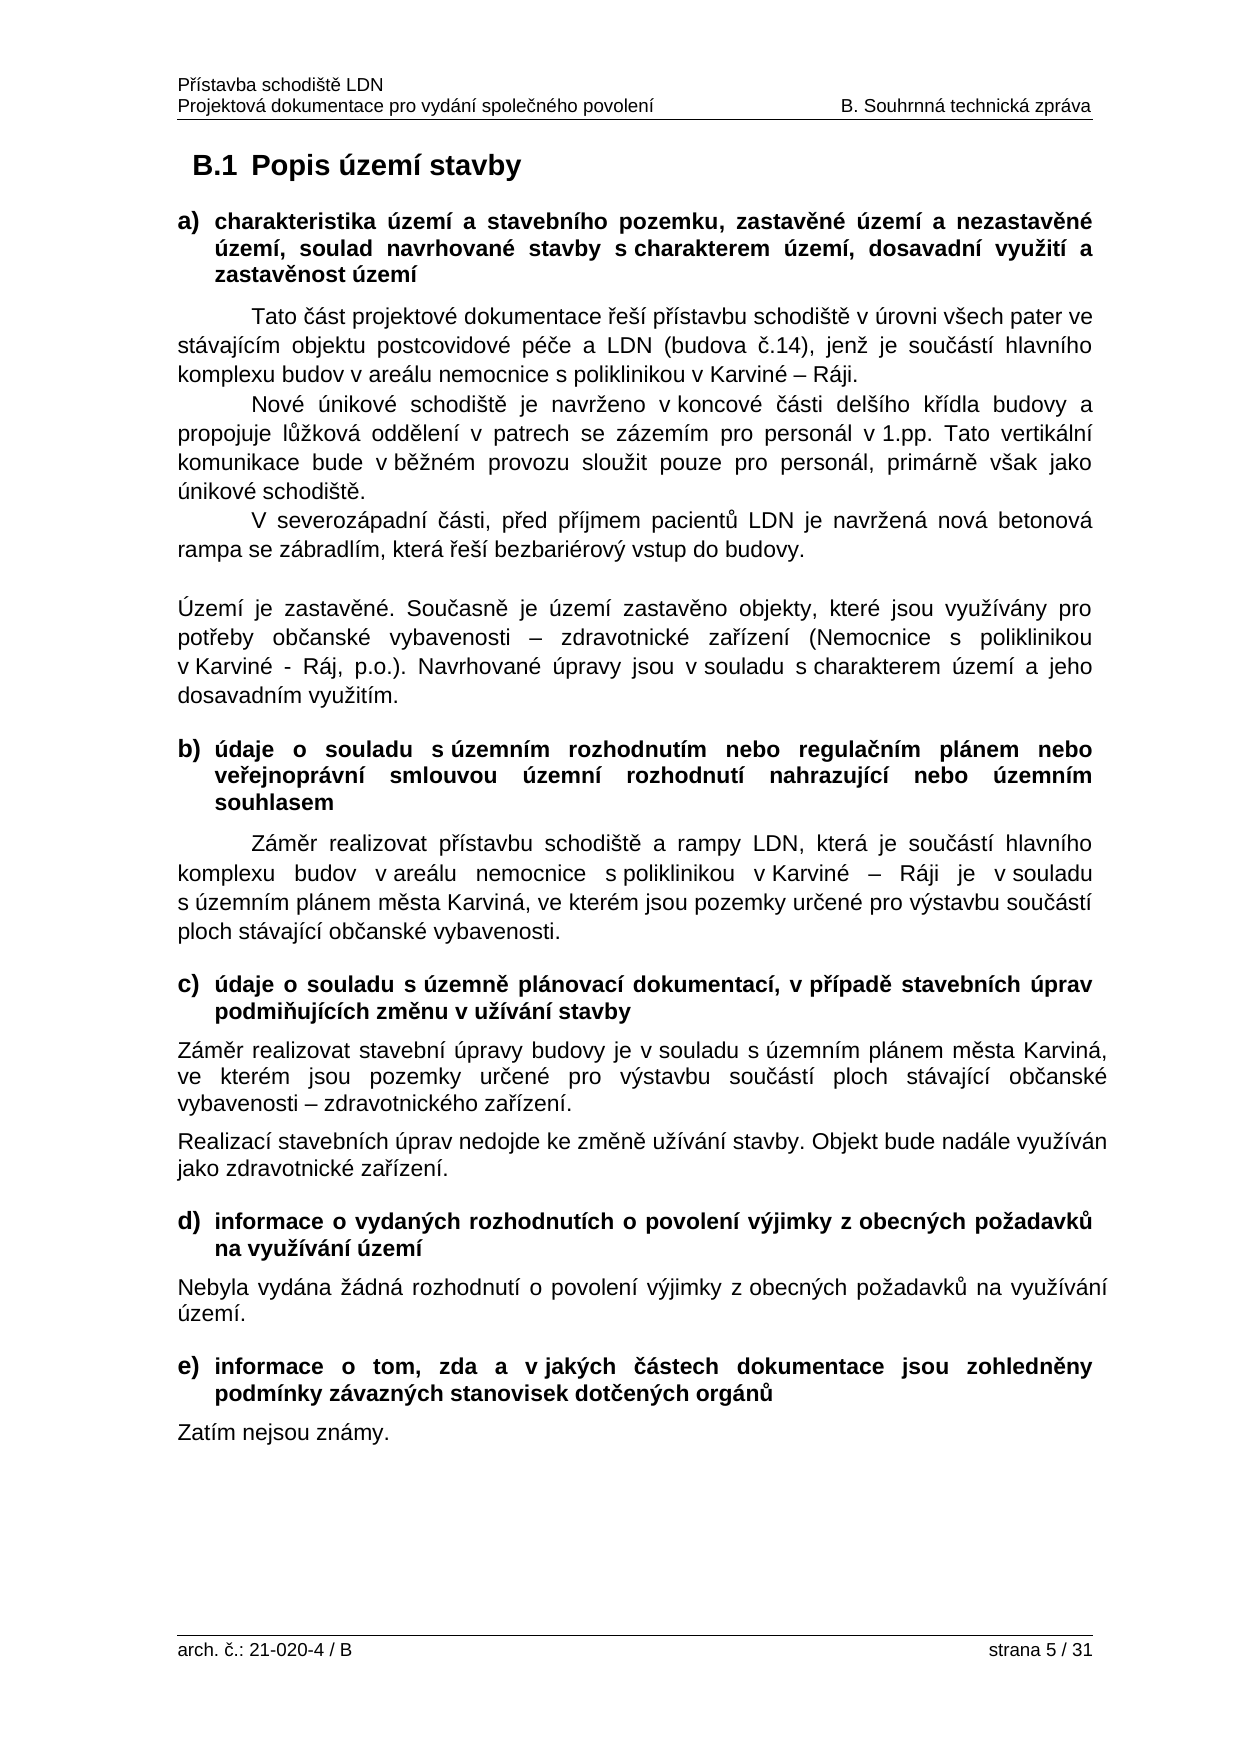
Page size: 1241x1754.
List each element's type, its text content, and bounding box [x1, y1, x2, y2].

text Nové únikové schodiště je navrženo v koncové části delšího křídla budovy a propojuje lůžková oddělení v patrech se zázemím pro personál v 1.pp. Tato vertikální komunikace bude v běžném provozu sloužit pouze pro personál, primárně však jako únikové schodiště. [177, 388, 1093, 504]
list charakteristika území a stavebního pozemku, zastavěné území a nezastavěné území, soulad navrhované stavby s charakterem území, dosavadní využití a zastavěnost území [177, 206, 1093, 288]
text Území je zastavěné. Současně je území zastavěno objekty, které jsou využívány pro potřeby občanské vybavenosti – zdravotnické zařízení (Nemocnice s poliklinikou v Karviné - Ráj, p.o.). Navrhované úpravy jsou v souladu s charakterem území a jeho dosavadním využitím. [177, 592, 1093, 708]
text Realizací stavebních úprav nedojde ke změně užívání stavby. Objekt bude nadále využíván jako zdravotnické zařízení. [177, 1128, 1108, 1181]
text V severozápadní části, před příjmem pacientů LDN je navržená nová betonová rampa se zábradlím, která řeší bezbariérový vstup do budovy. [177, 504, 1093, 563]
list údaje o souladu s územním rozhodnutím nebo regulačním plánem nebo veřejnoprávní smlouvou územní rozhodnutí nahrazující nebo územním souhlasem [177, 733, 1093, 815]
list údaje o souladu s územně plánovací dokumentací, v případě stavebních úprav podmiňujících změnu v užívání stavby [177, 969, 1093, 1024]
subtitle Popis území stavby [192, 148, 1093, 181]
text Nebyla vydána žádná rozhodnutí o povolení výjimky z obecných požadavků na využívání území. [177, 1274, 1108, 1326]
text Tato část projektové dokumentace řeší přístavbu schodiště v úrovni všech pater ve stávajícím objektu postcovidové péče a LDN (budova č.14), jenž je součástí hlavního komplexu budov v areálu nemocnice s poliklinikou v Karviné – Ráji. [177, 300, 1093, 388]
text Záměr realizovat stavební úpravy budovy je v souladu s územním plánem města Karviná, ve kterém jsou pozemky určené pro výstavbu součástí ploch stávající občanské vybavenosti – zdravotnického zařízení. [177, 1037, 1108, 1116]
text Záměr realizovat přístavbu schodiště a rampy LDN, která je součástí hlavního komplexu budov v areálu nemocnice s poliklinikou v Karviné – Ráji je v souladu s územním plánem města Karviná, ve kterém jsou pozemky určené pro výstavbu součástí ploch stávající občanské vybavenosti. [177, 827, 1093, 944]
text Zatím nejsou známy. [177, 1419, 1108, 1445]
list informace o tom, zda a v jakých částech dokumentace jsou zohledněny podmínky závazných stanovisek dotčených orgánů [177, 1351, 1093, 1406]
list informace o vydaných rozhodnutích o povolení výjimky z obecných požadavků na využívání území [177, 1206, 1093, 1261]
